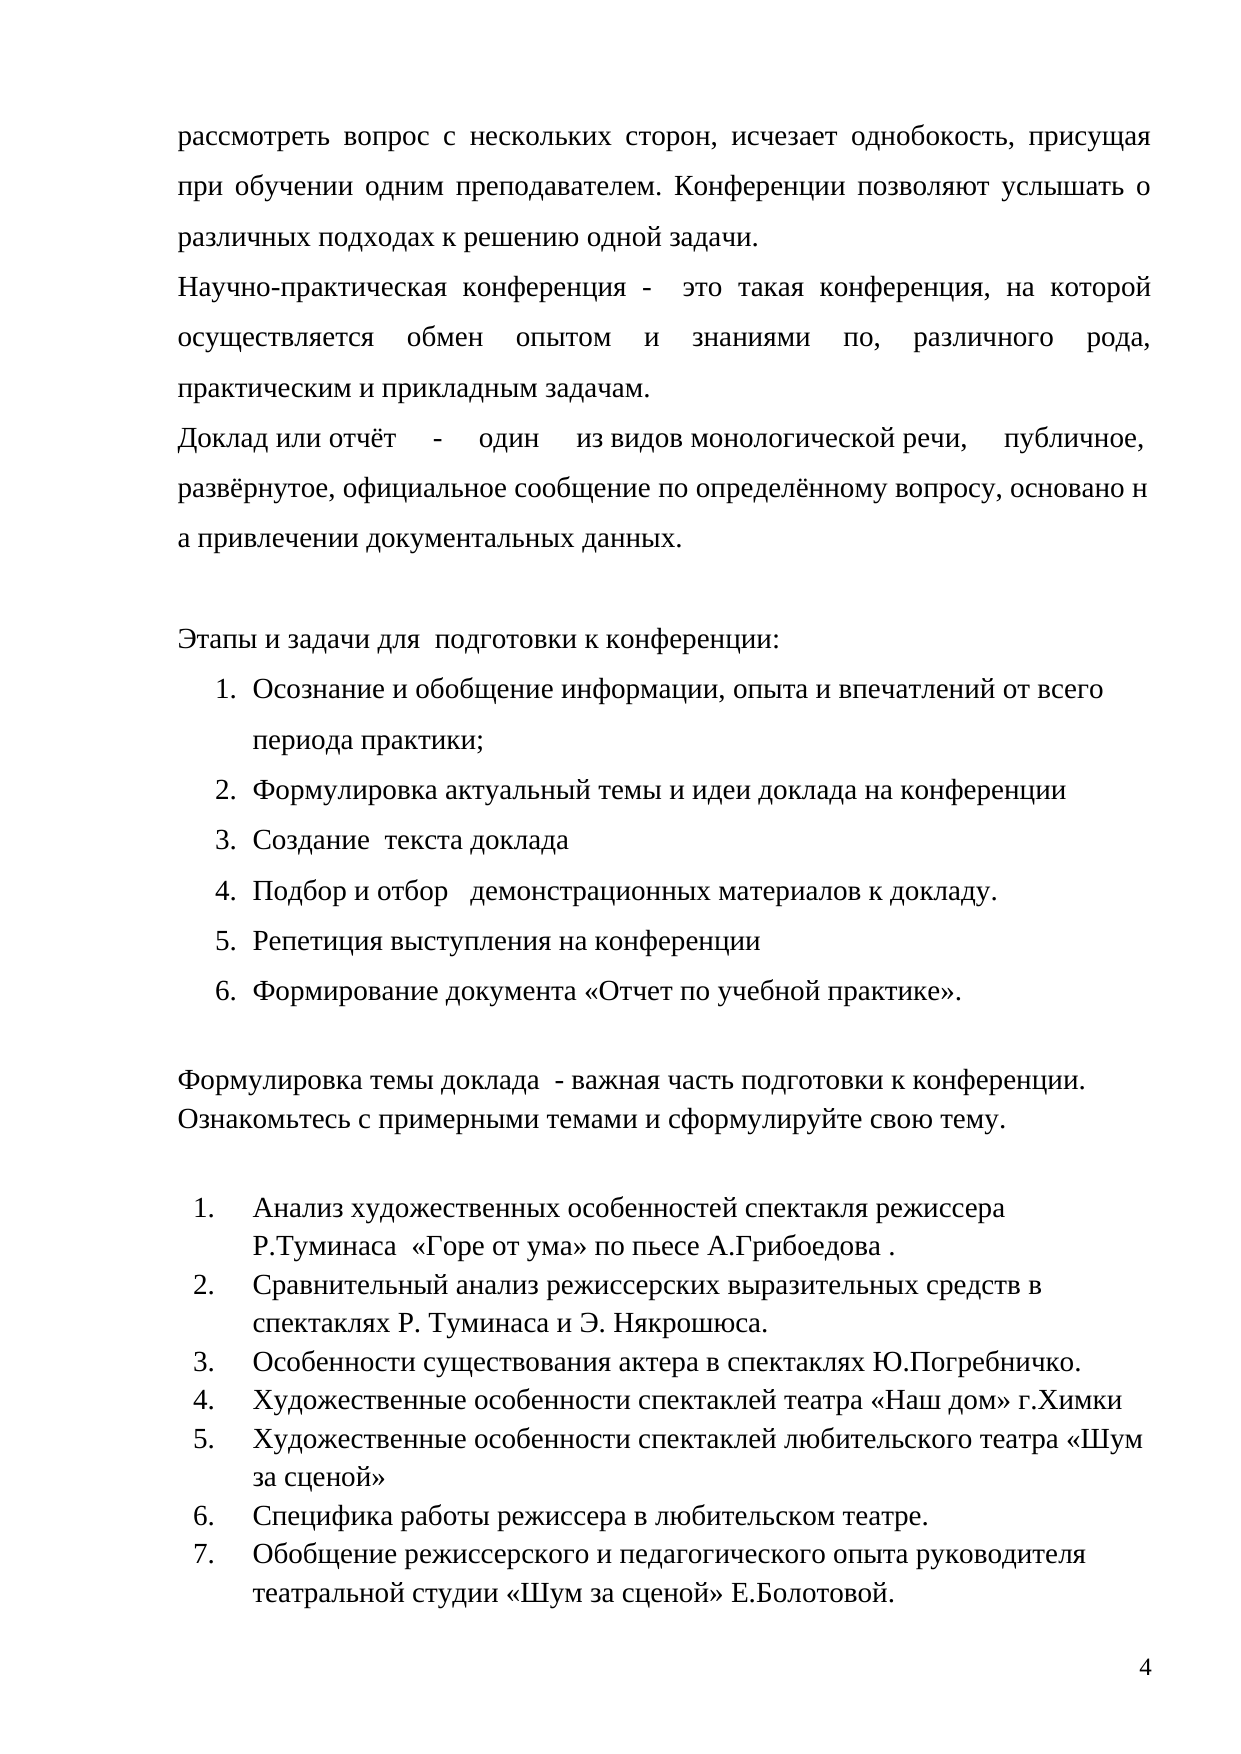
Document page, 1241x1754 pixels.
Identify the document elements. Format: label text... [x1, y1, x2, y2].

list Особенности существования актера в спектаклях Ю.Погребничко. [215, 1344, 1152, 1377]
list Художественные особенности спектаклей любительского театра «Шум за сценой» [215, 1421, 1152, 1493]
text Этапы и задачи для подготовки к конференции: [177, 621, 1152, 655]
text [177, 118, 1152, 252]
list Создание текста доклада [215, 822, 1152, 856]
list Сравнительный анализ режиссерских выразительных средств в спектаклях Р. Туминаса и Э. Някрошюса. [215, 1267, 1152, 1339]
list Подбор и отбор демонстрационных материалов к докладу. [215, 873, 1152, 906]
list Обобщение режиссерского и педагогического опыта руководителя театральной студии «Шум за сценой» Е.Болотовой. [215, 1537, 1152, 1609]
list Репетиция выступления на конференции [215, 923, 1152, 957]
list Формулировка актуальный темы и идеи доклада на конференции [215, 772, 1152, 806]
list Анализ художественных особенностей спектакля режиссера Р.Туминаса «Горе от ума» по пьесе А.Грибоедова . [215, 1190, 1152, 1262]
text Научно-практическая конференция - это такая конференция, на которой осуществляется обмен опытом и знаниями по, различного рода, практическим и прикладным задачам. [177, 269, 1152, 403]
list Формирование документа «Отчет по учебной практике». [215, 973, 1152, 1007]
text Формулировка темы доклада - важная часть подготовки к конференции. Ознакомьтесь с примерными темами и сформулируйте свою тему. [177, 1062, 1152, 1134]
list Специфика работы режиссера в любительском театре. [215, 1498, 1152, 1532]
list Художественные особенности спектаклей театра «Наш дом» г.Химки [215, 1382, 1152, 1416]
text Доклад или отчёт - один из видов монологической речи, публичное, развёрнутое, официальное сообщение по определённому вопросу, основано на привлечении документальных данных. [177, 420, 1152, 554]
list Осознание и обобщение информации, опыта и впечатлений от всего периода практики; [215, 672, 1152, 755]
